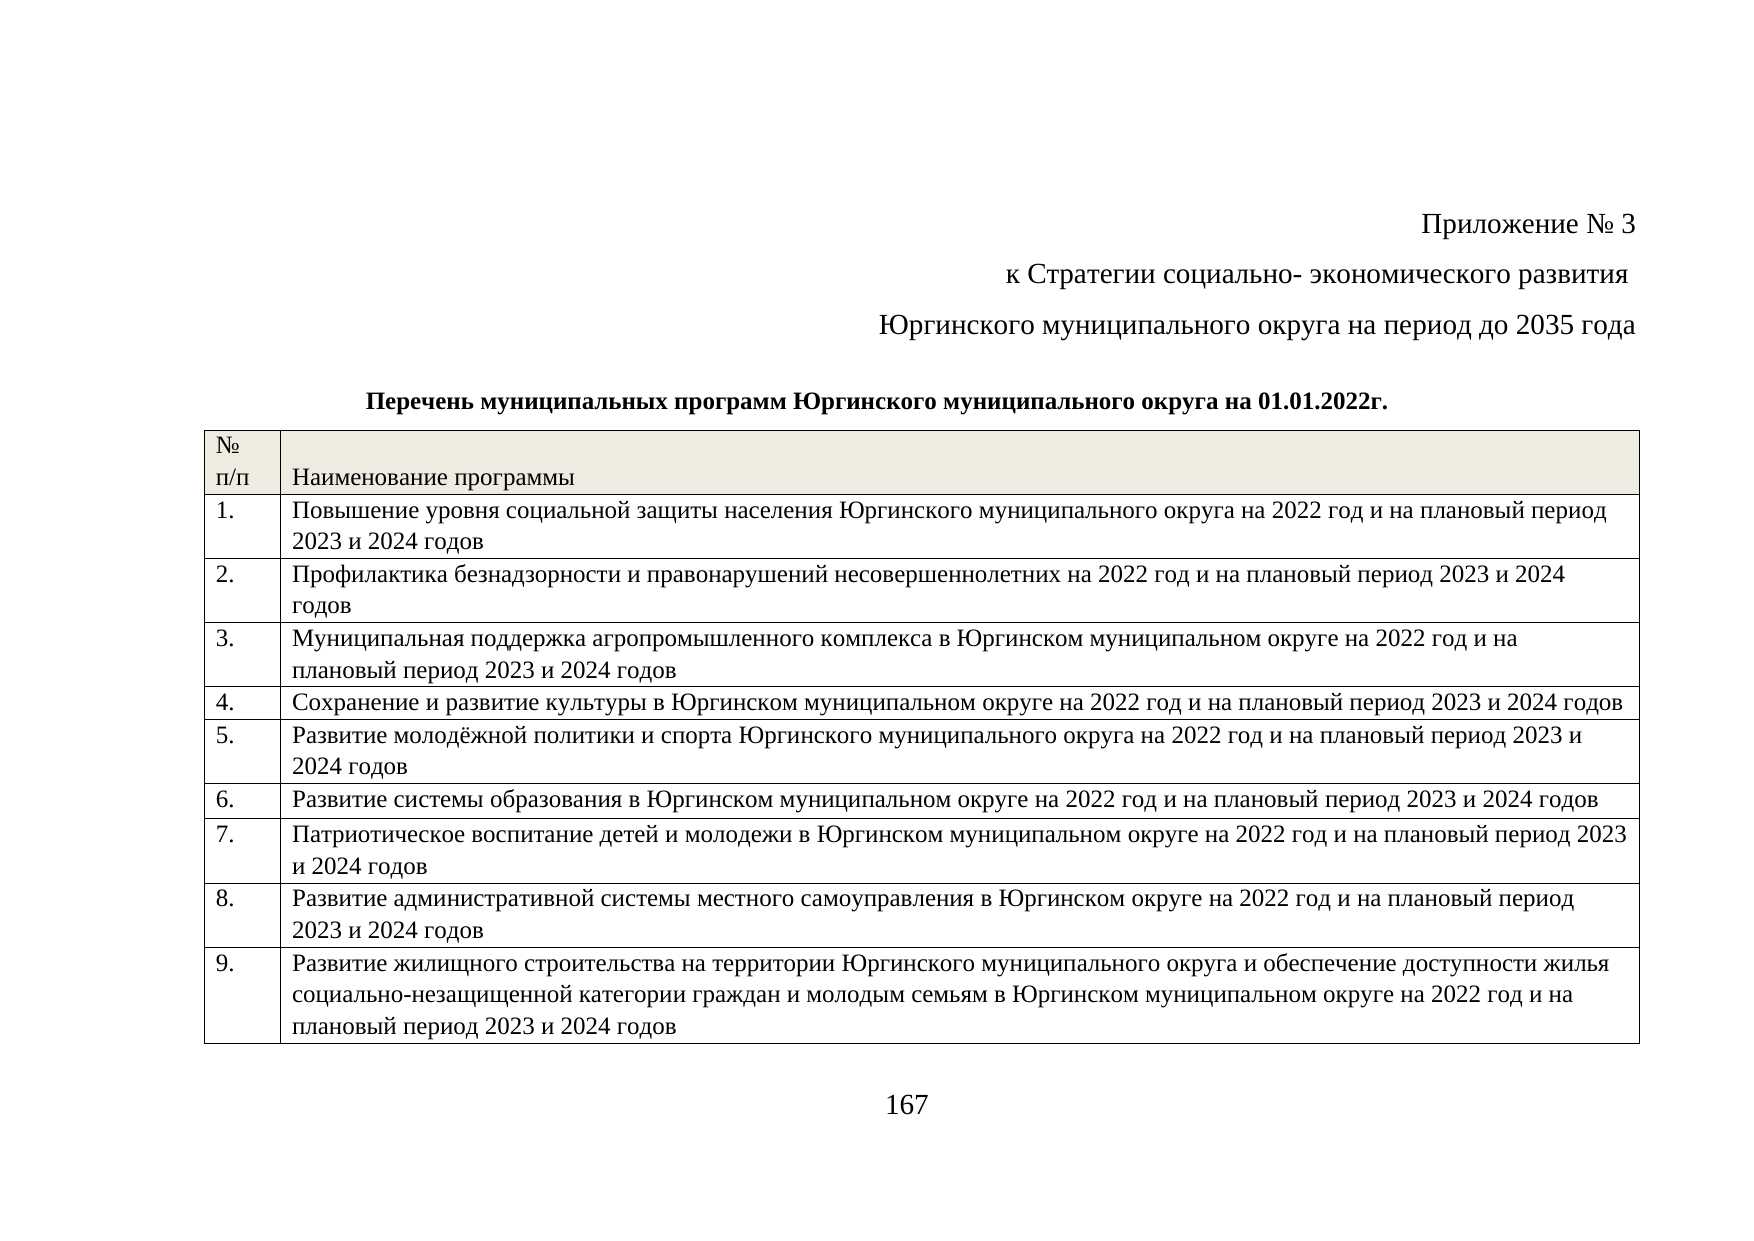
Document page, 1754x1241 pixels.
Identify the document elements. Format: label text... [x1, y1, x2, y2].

table_cell [205, 784, 280, 818]
table_cell Развитие молодёжной политики и спорта Юргинского муниципального округа на 2022 год и на плановый период 2023 и 2024 годов [281, 720, 1639, 783]
table_cell [205, 623, 280, 686]
table_cell [205, 720, 280, 783]
table_cell Муниципальная поддержка агропромышленного комплекса в Юргинском муниципальном округе на 2022 год и на плановый период 2023 и 2024 годов [281, 623, 1639, 686]
table_cell Сохранение и развитие культуры в Юргинском муниципальном округе на 2022 год и на плановый период 2023 и 2024 годов [281, 687, 1639, 719]
table_cell Развитие административной системы местного самоуправления в Юргинском округе на 2022 год и на плановый период 2023 и 2024 годов [281, 884, 1639, 947]
table_cell [205, 948, 280, 1042]
table_cell [205, 819, 280, 882]
table_cell Развитие жилищного строительства на территории Юргинского муниципального округа и обеспечение доступности жилья социально-незащищенной категории граждан и молодым семьям в Юргинском муниципальном округе на 2022 год и на плановый период 2023 и 2024 годов [281, 948, 1639, 1042]
table_cell Патриотическое воспитание детей и молодежи в Юргинском муниципальном округе на 2022 год и на плановый период 2023 и 2024 годов [281, 819, 1639, 882]
text к Стратегии социально- экономического развития Юргинского муниципального округа на период до 2035 года [118, 257, 1636, 341]
table_cell Развитие системы образования в Юргинском муниципальном округе на 2022 год и на плановый период 2023 и 2024 годов [281, 784, 1639, 818]
table_cell [205, 884, 280, 947]
text Перечень муниципальных программ Юргинского муниципального округа на 01.01.2022г. [118, 386, 1636, 415]
text Приложение № 3 [118, 206, 1636, 240]
table_cell Повышение уровня социальной защиты населения Юргинского муниципального округа на 2022 год и на плановый период 2023 и 2024 годов [281, 495, 1639, 558]
table_cell [205, 495, 280, 558]
table_header № п/п [205, 431, 280, 494]
table_header Наименование программы [281, 431, 1639, 494]
table_cell Профилактика безнадзорности и правонарушений несовершеннолетних на 2022 год и на плановый период 2023 и 2024 годов [281, 559, 1639, 622]
table_cell [205, 687, 280, 719]
table_cell [205, 559, 280, 622]
